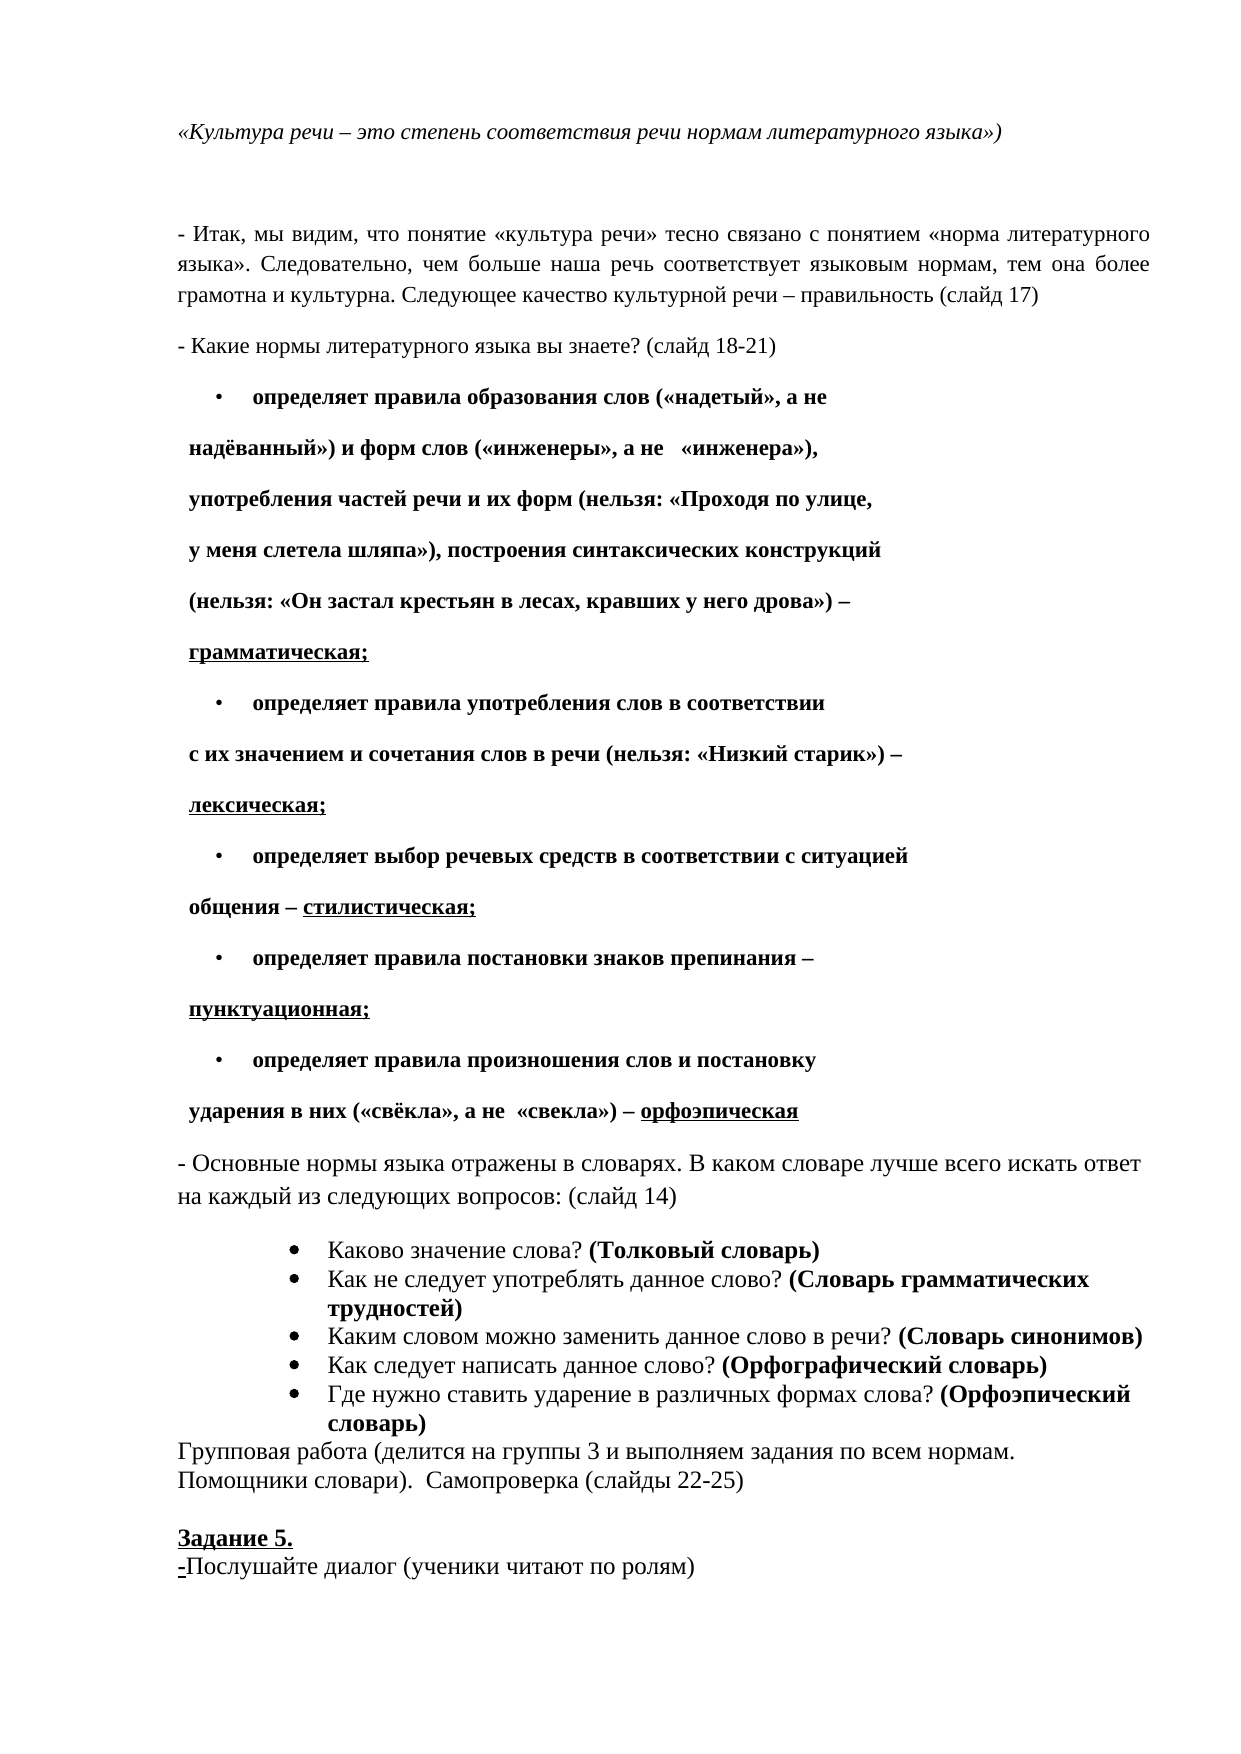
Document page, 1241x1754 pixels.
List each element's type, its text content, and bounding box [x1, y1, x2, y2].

text - Какие нормы литературного языка вы знаете? (слайд 18-21) [177, 332, 1152, 358]
text с их значением и сочетания слов в речи (нельзя: «Низкий старик») – [177, 740, 1152, 766]
list Где нужно ставить ударение в различных формах слова? (Орфоэпический словарь) [290, 1379, 1152, 1436]
text пунктуационная; [177, 995, 1152, 1022]
text лексическая; [177, 791, 1152, 817]
list Как следует написать данное слово? (Орфографический словарь) [290, 1350, 1152, 1379]
text общения – стилистическая; [177, 893, 1152, 919]
text - Итак, мы видим, что понятие «культура речи» тесно связано с понятием «норма литературного языка». Следовательно, чем больше наша речь соответствует языковым нормам, тем она более грамотна и культурна. Следующее качество культурной речи – правильность (слайд 17) [177, 220, 1152, 307]
text грамматическая; [177, 638, 1152, 664]
text употребления частей речи и их форм (нельзя: «Проходя по улице, [177, 485, 1152, 511]
list определяет правила образования слов («надетый», а не [215, 383, 1152, 409]
list определяет правила постановки знаков препинания – [215, 944, 1152, 971]
list определяет правила употребления слов в соответствии [215, 689, 1152, 715]
list определяет правила произношения слов и постановку [215, 1046, 1152, 1073]
text у меня слетела шляпа»), построения синтаксических конструкций [177, 536, 1152, 562]
text - Основные нормы языка отражены в словарях. В каком словаре лучше всего искать ответ на каждый из следующих вопросов: (слайд 14) [177, 1148, 1152, 1210]
text (нельзя: «Он застал крестьян в лесах, кравших у него дрова») – [177, 587, 1152, 613]
text ударения в них («свёкла», а не «свекла») – орфоэпическая [177, 1097, 1152, 1124]
list определяет выбор речевых средств в соответствии с ситуацией [215, 842, 1152, 868]
text Групповая работа (делится на группы 3 и выполняем задания по всем нормам. Помощники словари). Самопроверка (слайды 22-25) [177, 1436, 1152, 1494]
text «Культура речи – это степень соответствия речи нормам литературного языка») [177, 118, 1152, 144]
text надёванный») и форм слов («инженеры», а не «инженера»), [177, 434, 1152, 460]
list Каким словом можно заменить данное слово в речи? (Словарь синонимов) [290, 1321, 1152, 1350]
text -Послушайте диалог (ученики читают по ролям) [177, 1551, 1152, 1580]
list Каково значение слова? (Толковый словарь) [290, 1235, 1152, 1264]
list Как не следует употреблять данное слово? (Словарь грамматических трудностей) [290, 1264, 1152, 1321]
text Задание 5. [177, 1523, 1152, 1551]
